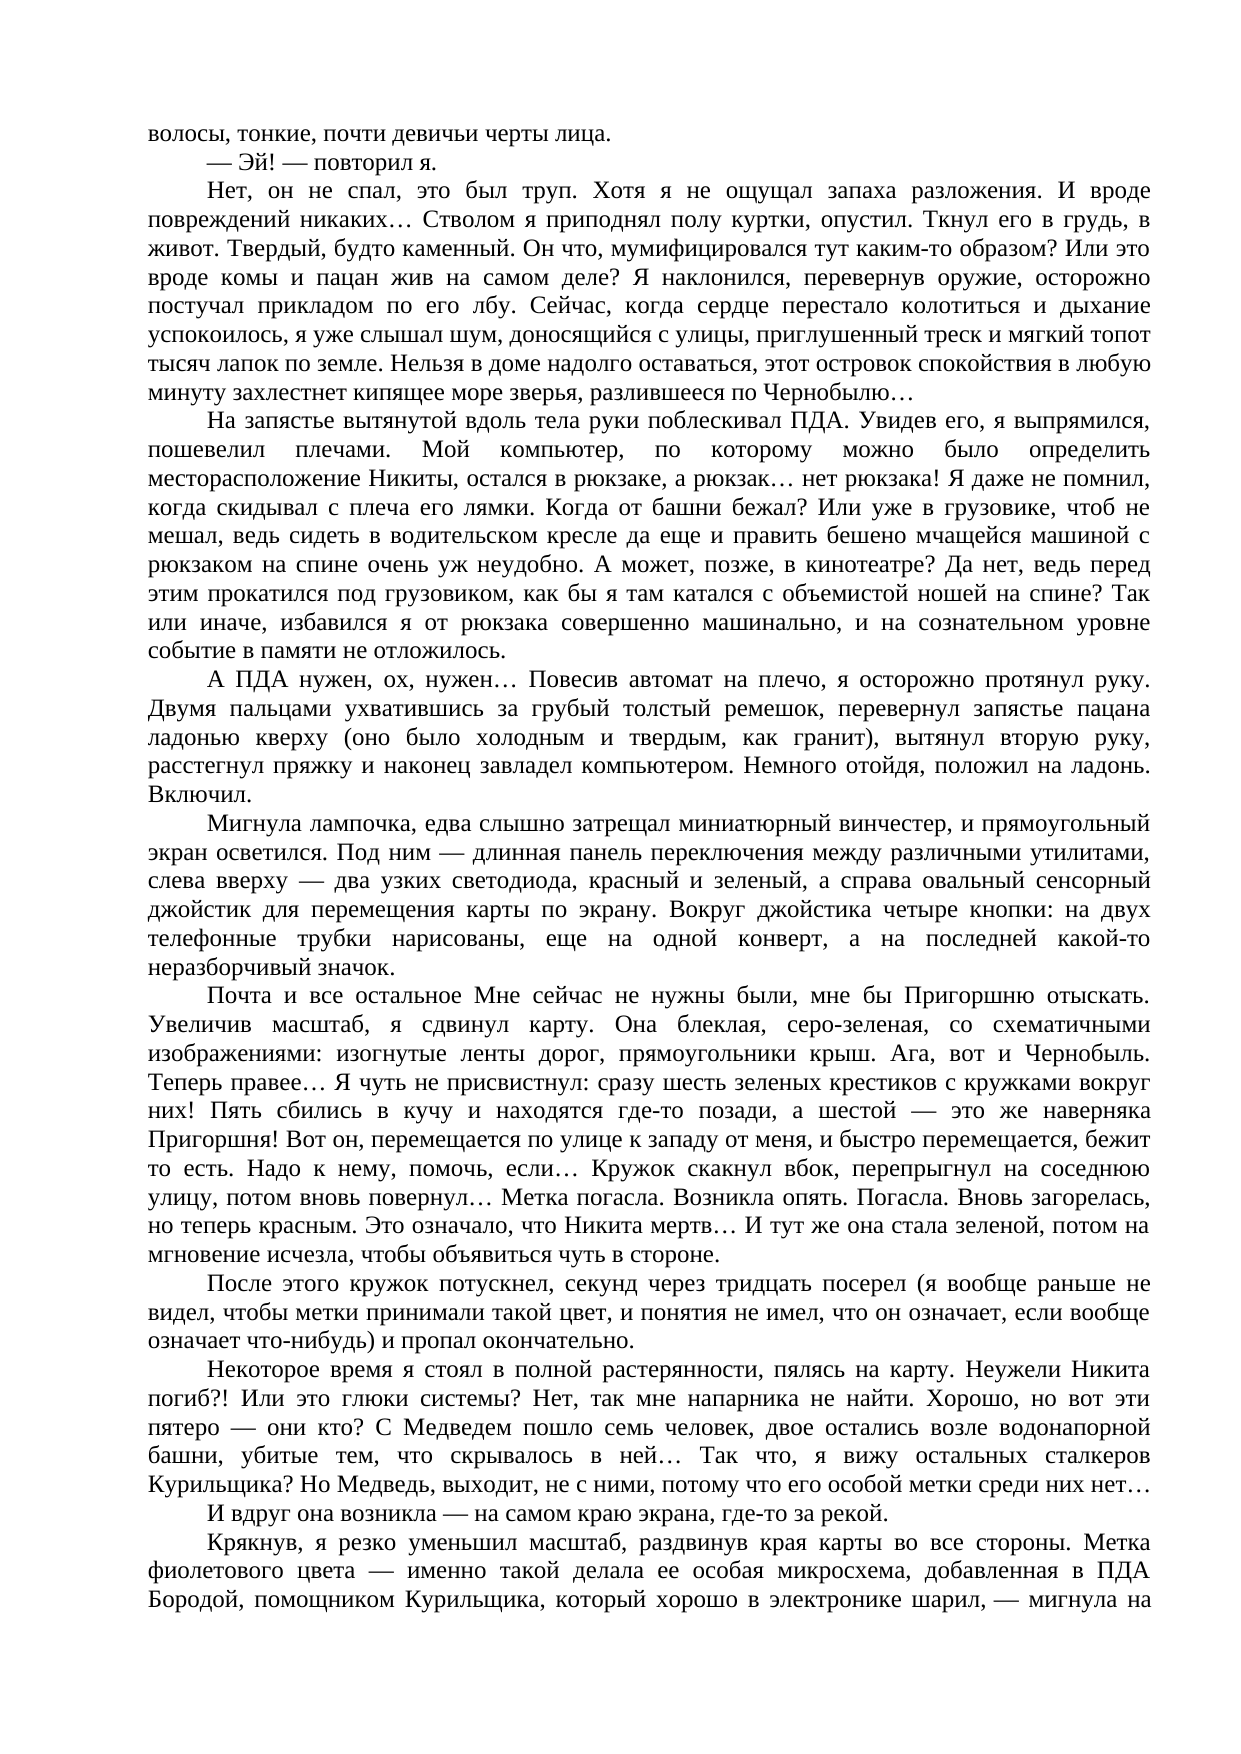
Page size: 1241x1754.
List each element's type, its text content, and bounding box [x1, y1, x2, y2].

text Мигнула лампочка, едва слышно затрещал миниатюрный винчестер, и прямоугольный экран осветился. Под ним — длинная панель переключения между различными утилитами, слева вверху — два узких светодиода, красный и зеленый, а справа овальный сенсорный джойстик для перемещения карты по экрану. Вокруг джойстика четыре кнопки: на двух телефонные трубки нарисованы, еще на одной конверт, а на последней какой-то неразборчивый значок. [148, 808, 1152, 981]
text На запястье вытянутой вдоль тела руки поблескивал ПДА. Увидев его, я выпрямился, пошевелил плечами. Мой компьютер, по которому можно было определить месторасположение Никиты, остался в рюкзаке, а рюкзак… нет рюкзака! Я даже не помнил, когда скидывал с плеча его лямки. Когда от башни бежал? Или уже в грузовике, чтоб не мешал, ведь сидеть в водительском кресле да еще и править бешено мчащейся машиной с рюкзаком на спине очень уж неудобно. А может, позже, в кинотеатре? Да нет, ведь перед этим прокатился под грузовиком, как бы я там катался с объемистой ношей на спине? Так или иначе, избавился я от рюкзака совершенно машинально, и на сознательном уровне событие в памяти не отложилось. [148, 406, 1152, 664]
text Некоторое время я стоял в полной растерянности, пялясь на карту. Неужели Никита погиб?! Или это глюки системы? Нет, так мне напарника не найти. Хорошо, но вот эти пятеро — они кто? С Медведем пошло семь человек, двое остались возле водонапорной башни, убитые тем, что скрывалось в ней… Так что, я вижу остальных сталкеров Курильщика? Но Медведь, выходит, не с ними, потому что его особой метки среди них нет… [148, 1354, 1152, 1498]
text Нет, он не спал, это был труп. Хотя я не ощущал запаха разложения. И вроде повреждений никаких… Стволом я приподнял полу куртки, опустил. Ткнул его в грудь, в живот. Твердый, будто каменный. Он что, мумифицировался тут каким-то образом? Или это вроде комы и пацан жив на самом деле? Я наклонился, перевернув оружие, осторожно постучал прикладом по его лбу. Сейчас, когда сердце перестало колотиться и дыхание успокоилось, я уже слышал шум, доносящийся с улицы, приглушенный треск и мягкий топот тысяч лапок по земле. Нельзя в доме надолго оставаться, этот островок спокойствия в любую минуту захлестнет кипящее море зверья, разлившееся по Чернобылю… [148, 176, 1152, 406]
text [148, 118, 1152, 147]
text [148, 1527, 1152, 1613]
text А ПДА нужен, ох, нужен… Повесив автомат на плечо, я осторожно протянул руку. Двумя пальцами ухватившись за грубый толстый ремешок, перевернул запястье пацана ладонью кверху (оно было холодным и твердым, как гранит), вытянул вторую руку, расстегнул пряжку и наконец завладел компьютером. Немного отойдя, положил на ладонь. Включил. [148, 664, 1152, 808]
text Почта и все остальное Мне сейчас не нужны были, мне бы Пригоршню отыскать. Увеличив масштаб, я сдвинул карту. Она блеклая, серо-зеленая, со схематичными изображениями: изогнутые ленты дорог, прямоугольники крыш. Ага, вот и Чернобыль. Теперь правее… Я чуть не присвистнул: сразу шесть зеленых крестиков с кружками вокруг них! Пять сбились в кучу и находятся где-то позади, а шестой — это же наверняка Пригоршня! Вот он, перемещается по улице к западу от меня, и быстро перемещается, бежит то есть. Надо к нему, помочь, если… Кружок скакнул вбок, перепрыгнул на соседнюю улицу, потом вновь повернул… Метка погасла. Возникла опять. Погасла. Вновь загорелась, но теперь красным. Это означало, что Никита мертв… И тут же она стала зеленой, потом на мгновение исчезла, чтобы объявиться чуть в стороне. [148, 981, 1152, 1268]
text После этого кружок потускнел, секунд через тридцать посерел (я вообще раньше не видел, чтобы метки принимали такой цвет, и понятия не имел, что он означает, если вообще означает что-нибудь) и пропал окончательно. [148, 1268, 1152, 1354]
text — Эй! — повторил я. [148, 147, 1152, 176]
text И вдруг она возникла — на самом краю экрана, где-то за рекой. [148, 1498, 1152, 1527]
